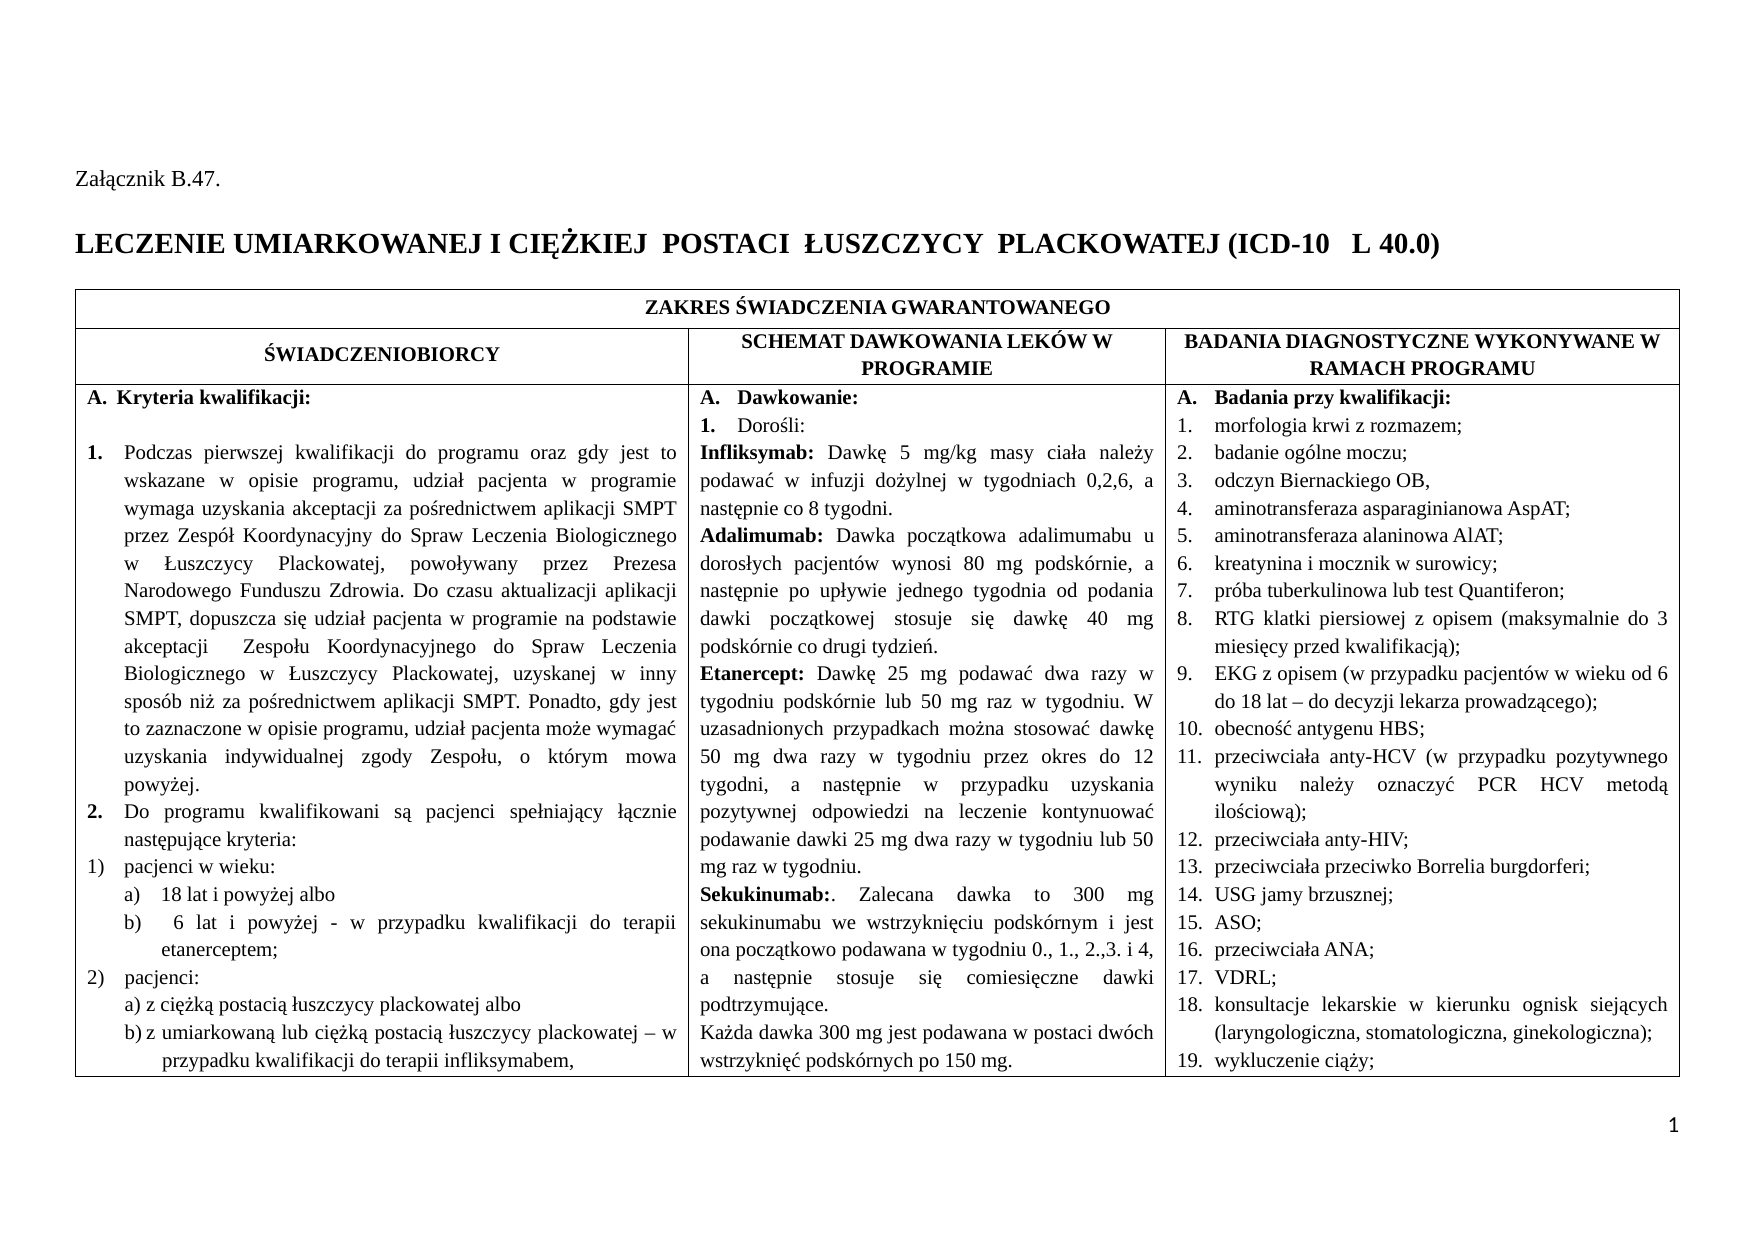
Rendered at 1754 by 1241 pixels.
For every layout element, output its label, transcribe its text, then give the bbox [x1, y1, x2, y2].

table_header ZAKRES ŚWIADCZENIA GWARANTOWANEGO [76, 290, 1679, 327]
table_cell SCHEMAT DAWKOWANIA LEKÓW W PROGRAMIE [689, 329, 1165, 384]
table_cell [76, 385, 688, 1076]
text Załącznik B.47. [75, 165, 1679, 192]
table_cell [1166, 385, 1679, 1076]
text LECZENIE UMIARKOWANEJ I CIĘŻKIEJ POSTACI ŁUSZCZYCY PLACKOWATEJ (ICD-10 L 40.0) [75, 226, 1679, 259]
table_cell ŚWIADCZENIOBIORCY [76, 329, 688, 384]
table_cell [689, 385, 1165, 1076]
table_cell BADANIA DIAGNOSTYCZNE WYKONYWANE W RAMACH PROGRAMU [1166, 329, 1679, 384]
